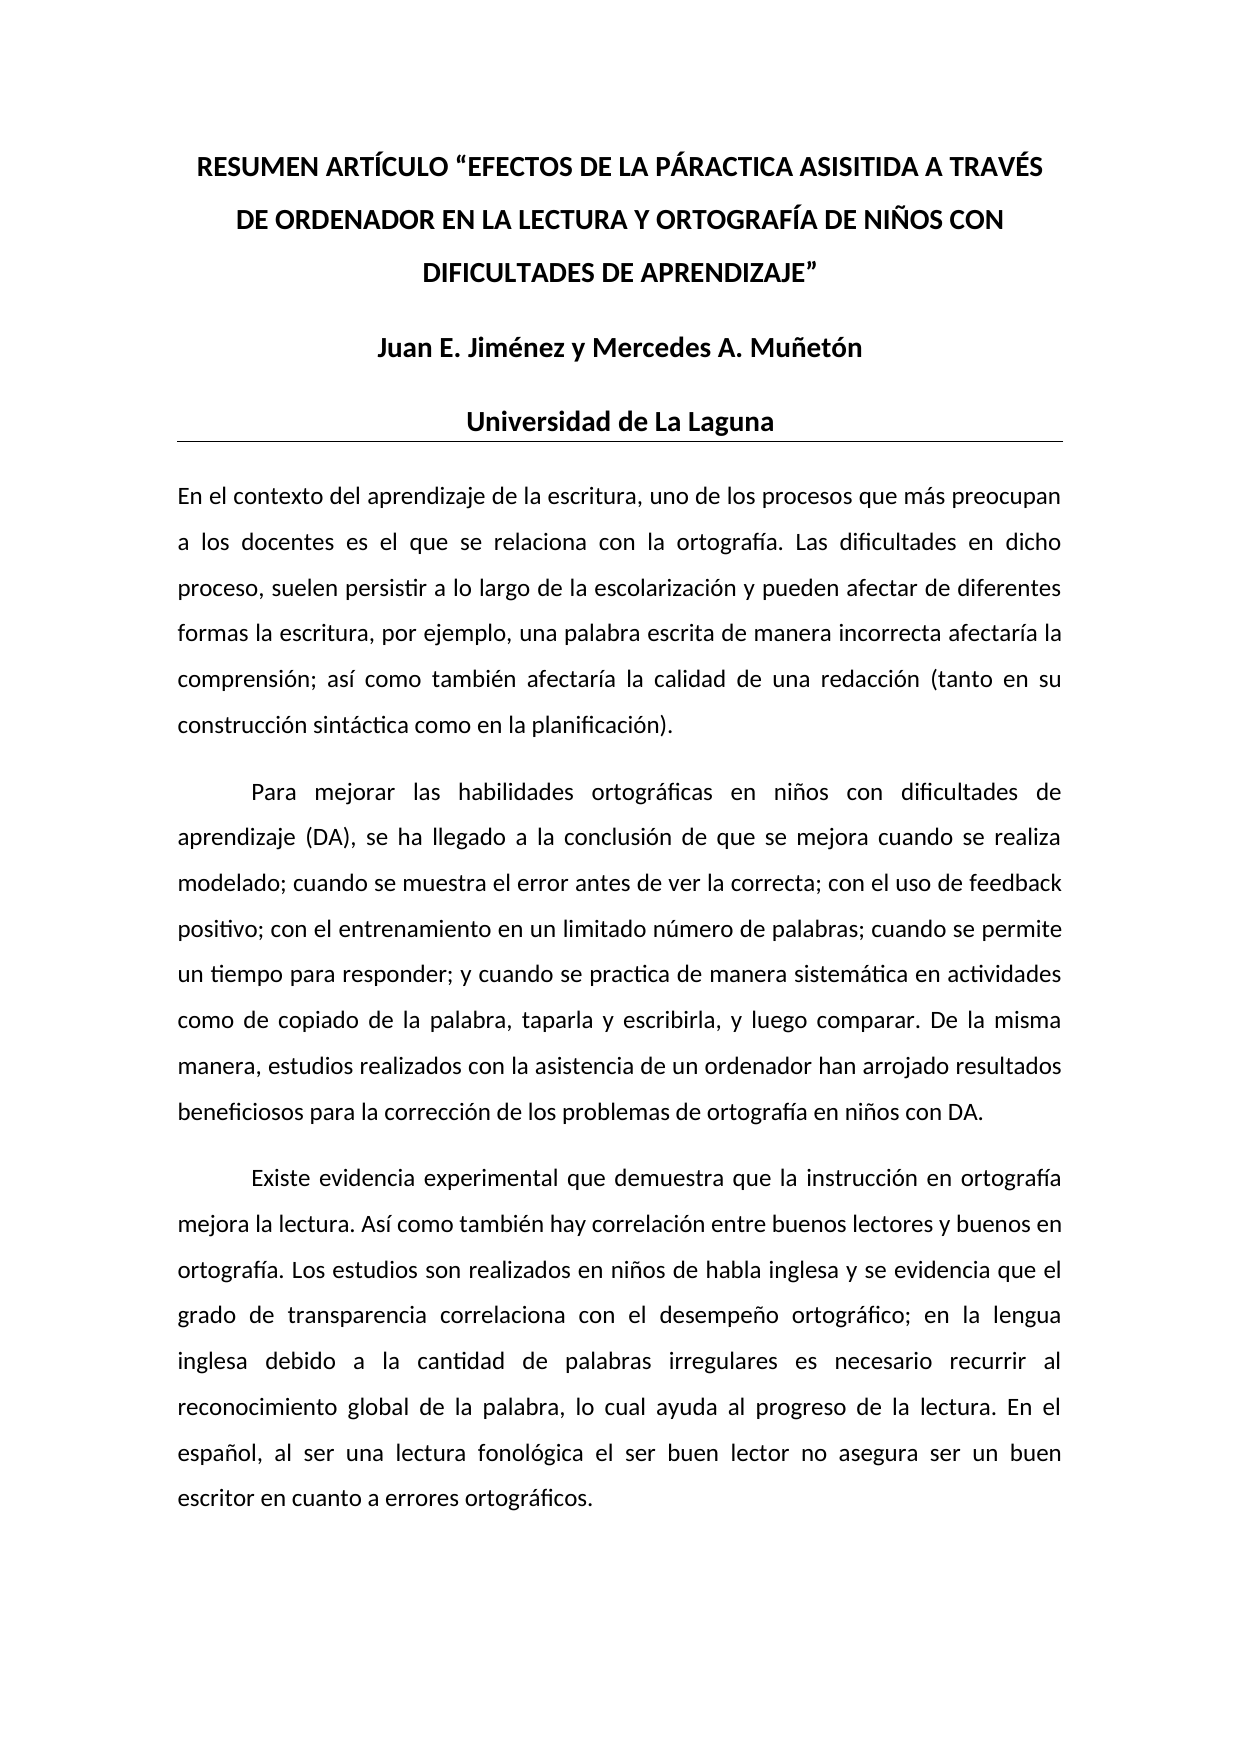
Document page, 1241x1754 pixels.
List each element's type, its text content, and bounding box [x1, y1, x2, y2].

text Universidad de La Laguna [177, 403, 1063, 441]
text En el contexto del aprendizaje de la escritura, uno de los procesos que más preocupan a los docentes es el que se relaciona con la ortografía. Las dificultades en dicho proceso, suelen persistir a lo largo de la escolarización y pueden afectar de diferentes formas la escritura, por ejemplo, una palabra escrita de manera incorrecta afectaría la comprensión; así como también afectaría la calidad de una redacción (tanto en su construcción sintáctica como en la planificación). [177, 480, 1063, 739]
text RESUMEN ARTÍCULO “EFECTOS DE LA PÁRACTICA ASISITIDA A TRAVÉS DE ORDENADOR EN LA LECTURA Y ORTOGRAFÍA DE NIÑOS CON DIFICULTADES DE APRENDIZAJE” [177, 148, 1063, 290]
text Para mejorar las habilidades ortográficas en niños con dificultades de aprendizaje (DA), se ha llegado a la conclusión de que se mejora cuando se realiza modelado; cuando se muestra el error antes de ver la correcta; con el uso de feedback positivo; con el entrenamiento en un limitado número de palabras; cuando se permite un tiempo para responder; y cuando se practica de manera sistemática en actividades como de copiado de la palabra, taparla y escribirla, y luego comparar. De la misma manera, estudios realizados con la asistencia de un ordenador han arrojado resultados beneficiosos para la corrección de los problemas de ortografía en niños con DA. [177, 776, 1063, 1126]
text Juan E. Jiménez y Mercedes A. Muñetón [177, 329, 1063, 364]
text Existe evidencia experimental que demuestra que la instrucción en ortografía mejora la lectura. Así como también hay correlación entre buenos lectores y buenos en ortografía. Los estudios son realizados en niños de habla inglesa y se evidencia que el grado de transparencia correlaciona con el desempeño ortográfico; en la lengua inglesa debido a la cantidad de palabras irregulares es necesario recurrir al reconocimiento global de la palabra, lo cual ayuda al progreso de la lectura. En el español, al ser una lectura fonológica el ser buen lector no asegura ser un buen escritor en cuanto a errores ortográficos. [177, 1162, 1063, 1513]
